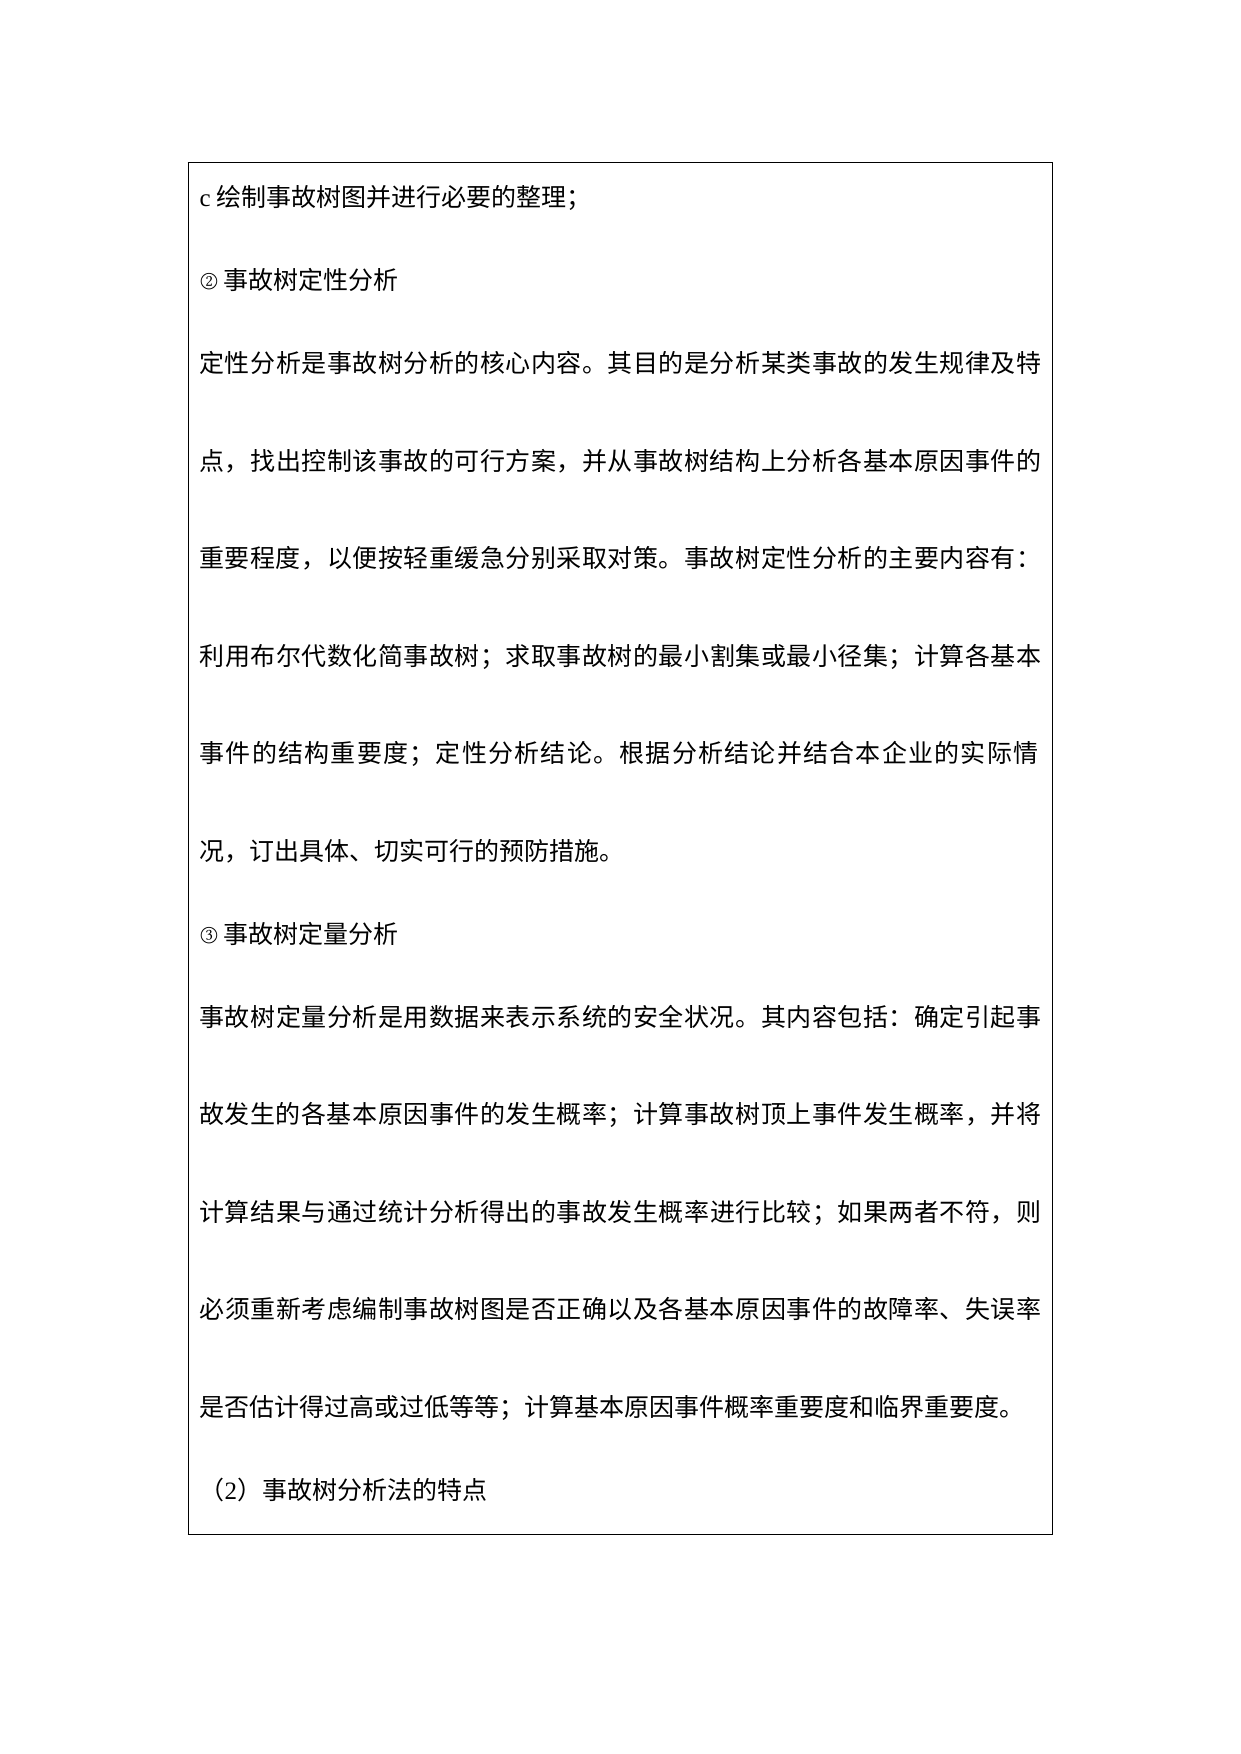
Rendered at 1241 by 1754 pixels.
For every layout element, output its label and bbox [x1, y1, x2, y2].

table_cell [189, 163, 1052, 1534]
